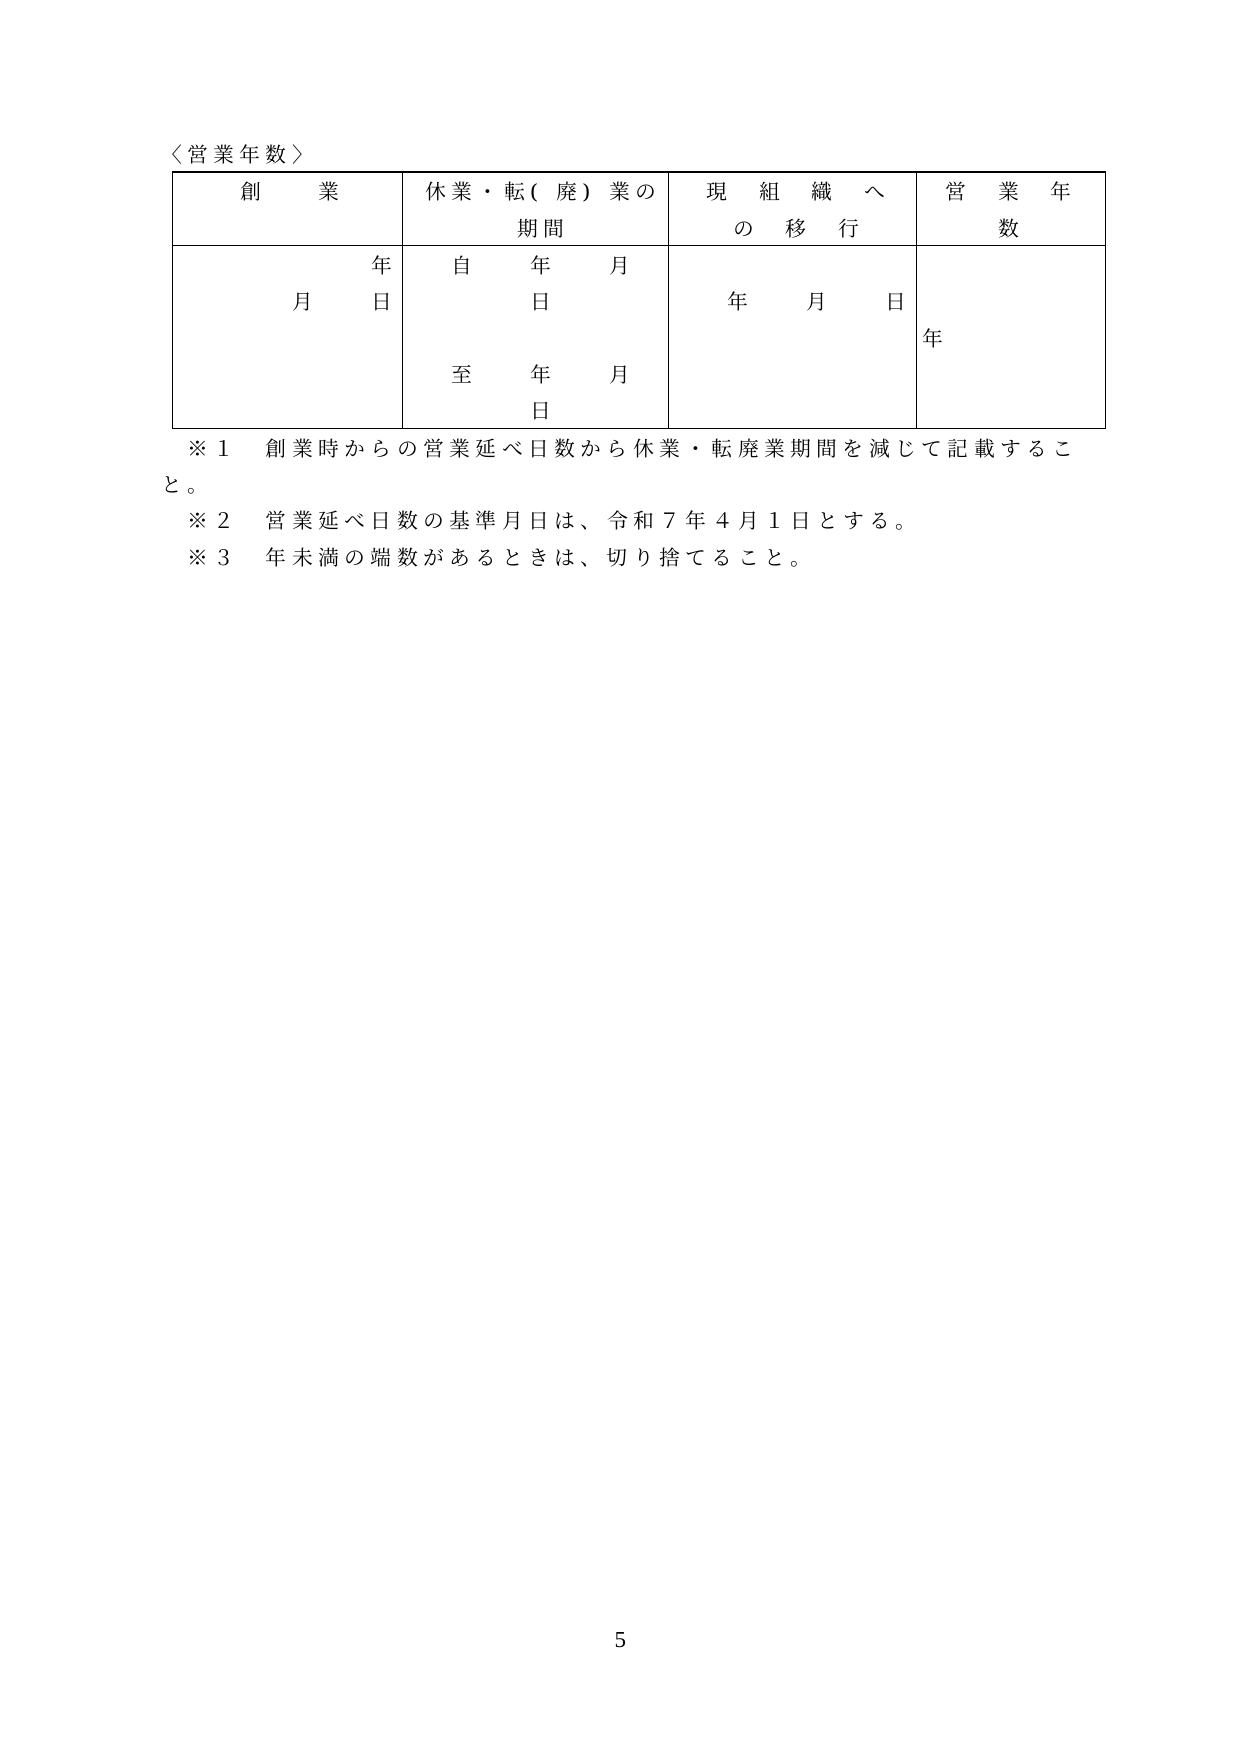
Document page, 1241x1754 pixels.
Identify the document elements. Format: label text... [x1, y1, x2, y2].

table_cell 年 [917, 246, 1105, 428]
table_header 営 業 年 数 [917, 173, 1105, 245]
table_cell 自 年 月 日 至 年 月 日 [403, 246, 668, 428]
text 〈営業年数〉 [161, 135, 1079, 171]
text ※２ 営業延べ日数の基準月日は、令和７年４月１日とする。 [161, 502, 1079, 538]
text ※１ 創業時からの営業延べ日数から休業・転廃業期間を減じて記載すること。 [161, 429, 1079, 502]
table_cell 年 月 日 [173, 246, 402, 428]
text ※３ 年未満の端数があるときは、切り捨てること。 [161, 538, 1079, 574]
table_header 現 組 織 へ の 移 行 [669, 173, 916, 245]
table_header 創 業 [173, 173, 402, 245]
table_cell 年 月 日 [669, 246, 916, 428]
table_header 休業・転(廃)業の期間 [403, 173, 668, 245]
